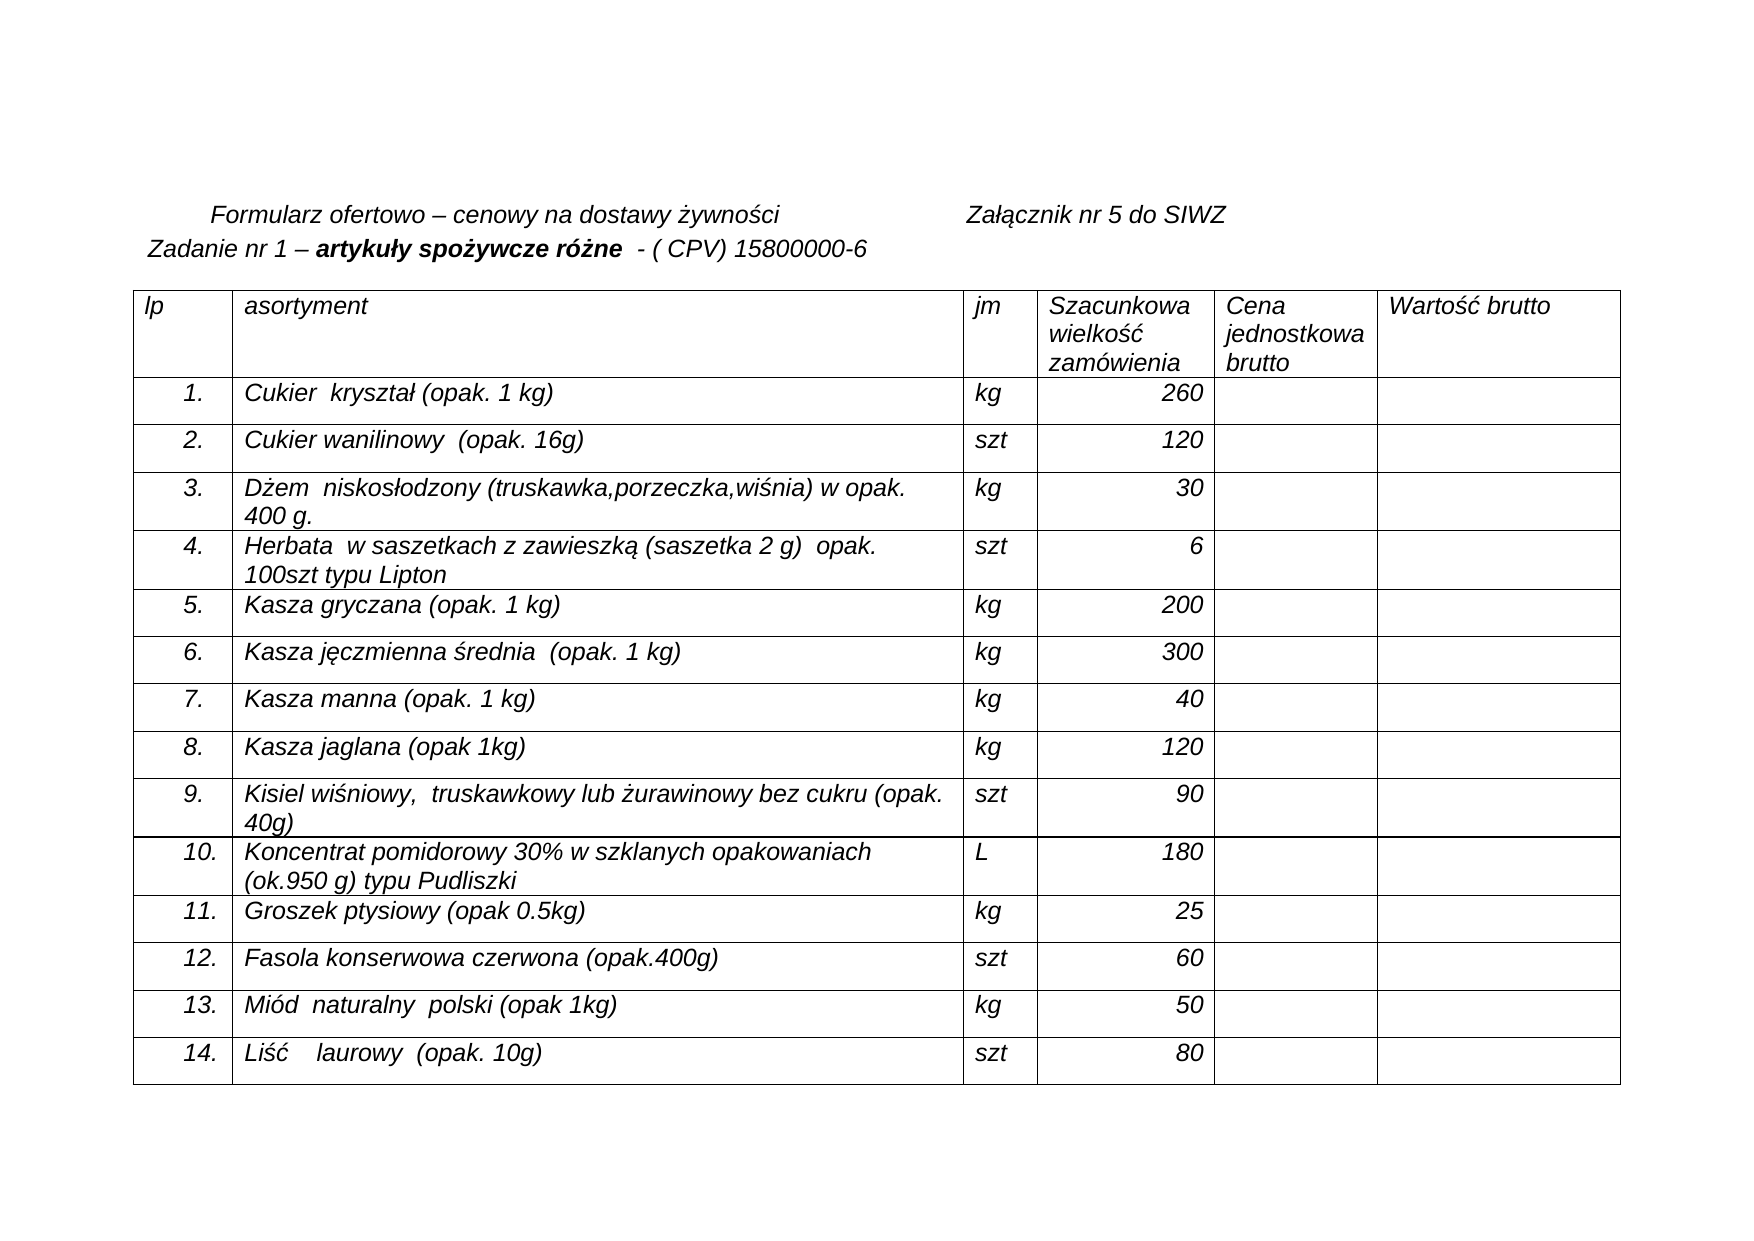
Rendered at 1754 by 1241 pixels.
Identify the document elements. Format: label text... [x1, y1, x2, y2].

table_cell 50 [1038, 991, 1214, 1037]
table_cell [1215, 425, 1377, 472]
table_cell [134, 732, 232, 778]
table_cell 40 [1038, 684, 1214, 731]
table_cell [1215, 637, 1377, 683]
table_cell [1215, 684, 1377, 731]
table_cell [134, 896, 232, 942]
table_cell Herbata w saszetkach z zawieszką (saszetka 2 g) opak. 100szt typu Lipton [233, 531, 963, 589]
table_cell kg [964, 732, 1037, 778]
table_cell [1378, 590, 1620, 636]
table_cell Fasola konserwowa czerwona (opak.400g) [233, 943, 963, 989]
table_cell 90 [1038, 779, 1214, 836]
table_cell 6 [1038, 531, 1214, 589]
table_cell Miód naturalny polski (opak 1kg) [233, 991, 963, 1037]
table_cell 25 [1038, 896, 1214, 942]
table_cell kg [964, 991, 1037, 1037]
table_cell [134, 473, 232, 530]
table_cell [134, 425, 232, 472]
table_cell [1378, 838, 1620, 895]
table_header jm [964, 291, 1037, 377]
table_cell 120 [1038, 425, 1214, 472]
table_cell 300 [1038, 637, 1214, 683]
table_cell [1215, 378, 1377, 424]
table_cell [134, 943, 232, 989]
table_cell Liść laurowy (opak. 10g) [233, 1038, 963, 1084]
table_cell [134, 1038, 232, 1084]
table_cell [1215, 531, 1377, 589]
table_cell [1378, 1038, 1620, 1084]
table_cell [1378, 684, 1620, 731]
table_cell [1378, 473, 1620, 530]
table_cell [134, 590, 232, 636]
table_cell [134, 991, 232, 1037]
text Formularz ofertowo – cenowy na dostawy żywności Załącznik nr 5 do SIWZ Zadanie nr 1 – artykuły spożywcze różne - ( CPV) 15800000-6 [148, 200, 1606, 263]
table_cell Kasza jaglana (opak 1kg) [233, 732, 963, 778]
table_cell szt [964, 425, 1037, 472]
table_cell [134, 838, 232, 895]
table_cell kg [964, 684, 1037, 731]
table_cell [1215, 896, 1377, 942]
table_cell szt [964, 779, 1037, 836]
table_cell L [964, 838, 1037, 895]
table_cell szt [964, 943, 1037, 989]
table_cell 120 [1038, 732, 1214, 778]
table_header Szacunkowa wielkość zamówienia [1038, 291, 1214, 377]
table_cell kg [964, 378, 1037, 424]
table_cell Koncentrat pomidorowy 30% w szklanych opakowaniach (ok.950 g) typu Pudliszki [233, 838, 963, 895]
table_cell [1215, 1038, 1377, 1084]
table_header lp [134, 291, 232, 377]
table_cell Groszek ptysiowy (opak 0.5kg) [233, 896, 963, 942]
table_cell [134, 637, 232, 683]
table_cell [1215, 991, 1377, 1037]
table_cell [1215, 838, 1377, 895]
table_cell [1378, 896, 1620, 942]
table_cell [134, 531, 232, 589]
table_cell [1378, 991, 1620, 1037]
table_cell kg [964, 590, 1037, 636]
table_cell [134, 378, 232, 424]
table_cell [1215, 779, 1377, 836]
table_cell 30 [1038, 473, 1214, 530]
table_cell 260 [1038, 378, 1214, 424]
table_cell szt [964, 531, 1037, 589]
table_cell [134, 779, 232, 836]
table_cell [1378, 779, 1620, 836]
table_cell [1378, 943, 1620, 989]
table_cell kg [964, 637, 1037, 683]
table_cell [1215, 943, 1377, 989]
table_cell [1378, 425, 1620, 472]
table_cell Dżem niskosłodzony (truskawka,porzeczka,wiśnia) w opak. 400 g. [233, 473, 963, 530]
table_header Wartość brutto [1378, 291, 1620, 377]
table_cell Kisiel wiśniowy, truskawkowy lub żurawinowy bez cukru (opak. 40g) [233, 779, 963, 836]
table_header Cena jednostkowa brutto [1215, 291, 1377, 377]
table_cell [1378, 378, 1620, 424]
table_cell Kasza jęczmienna średnia (opak. 1 kg) [233, 637, 963, 683]
table_cell 180 [1038, 838, 1214, 895]
table_cell [1378, 531, 1620, 589]
table_cell 60 [1038, 943, 1214, 989]
table_cell Kasza gryczana (opak. 1 kg) [233, 590, 963, 636]
table_cell [1378, 732, 1620, 778]
table_header asortyment [233, 291, 963, 377]
table_cell [1215, 473, 1377, 530]
table_cell kg [964, 896, 1037, 942]
table_cell [1215, 732, 1377, 778]
table_cell 200 [1038, 590, 1214, 636]
table_cell kg [964, 473, 1037, 530]
table_cell [1215, 590, 1377, 636]
table_cell [1378, 637, 1620, 683]
table_cell [134, 684, 232, 731]
table_cell Kasza manna (opak. 1 kg) [233, 684, 963, 731]
table_cell 80 [1038, 1038, 1214, 1084]
table_cell szt [964, 1038, 1037, 1084]
table_cell Cukier wanilinowy (opak. 16g) [233, 425, 963, 472]
table_cell Cukier kryształ (opak. 1 kg) [233, 378, 963, 424]
